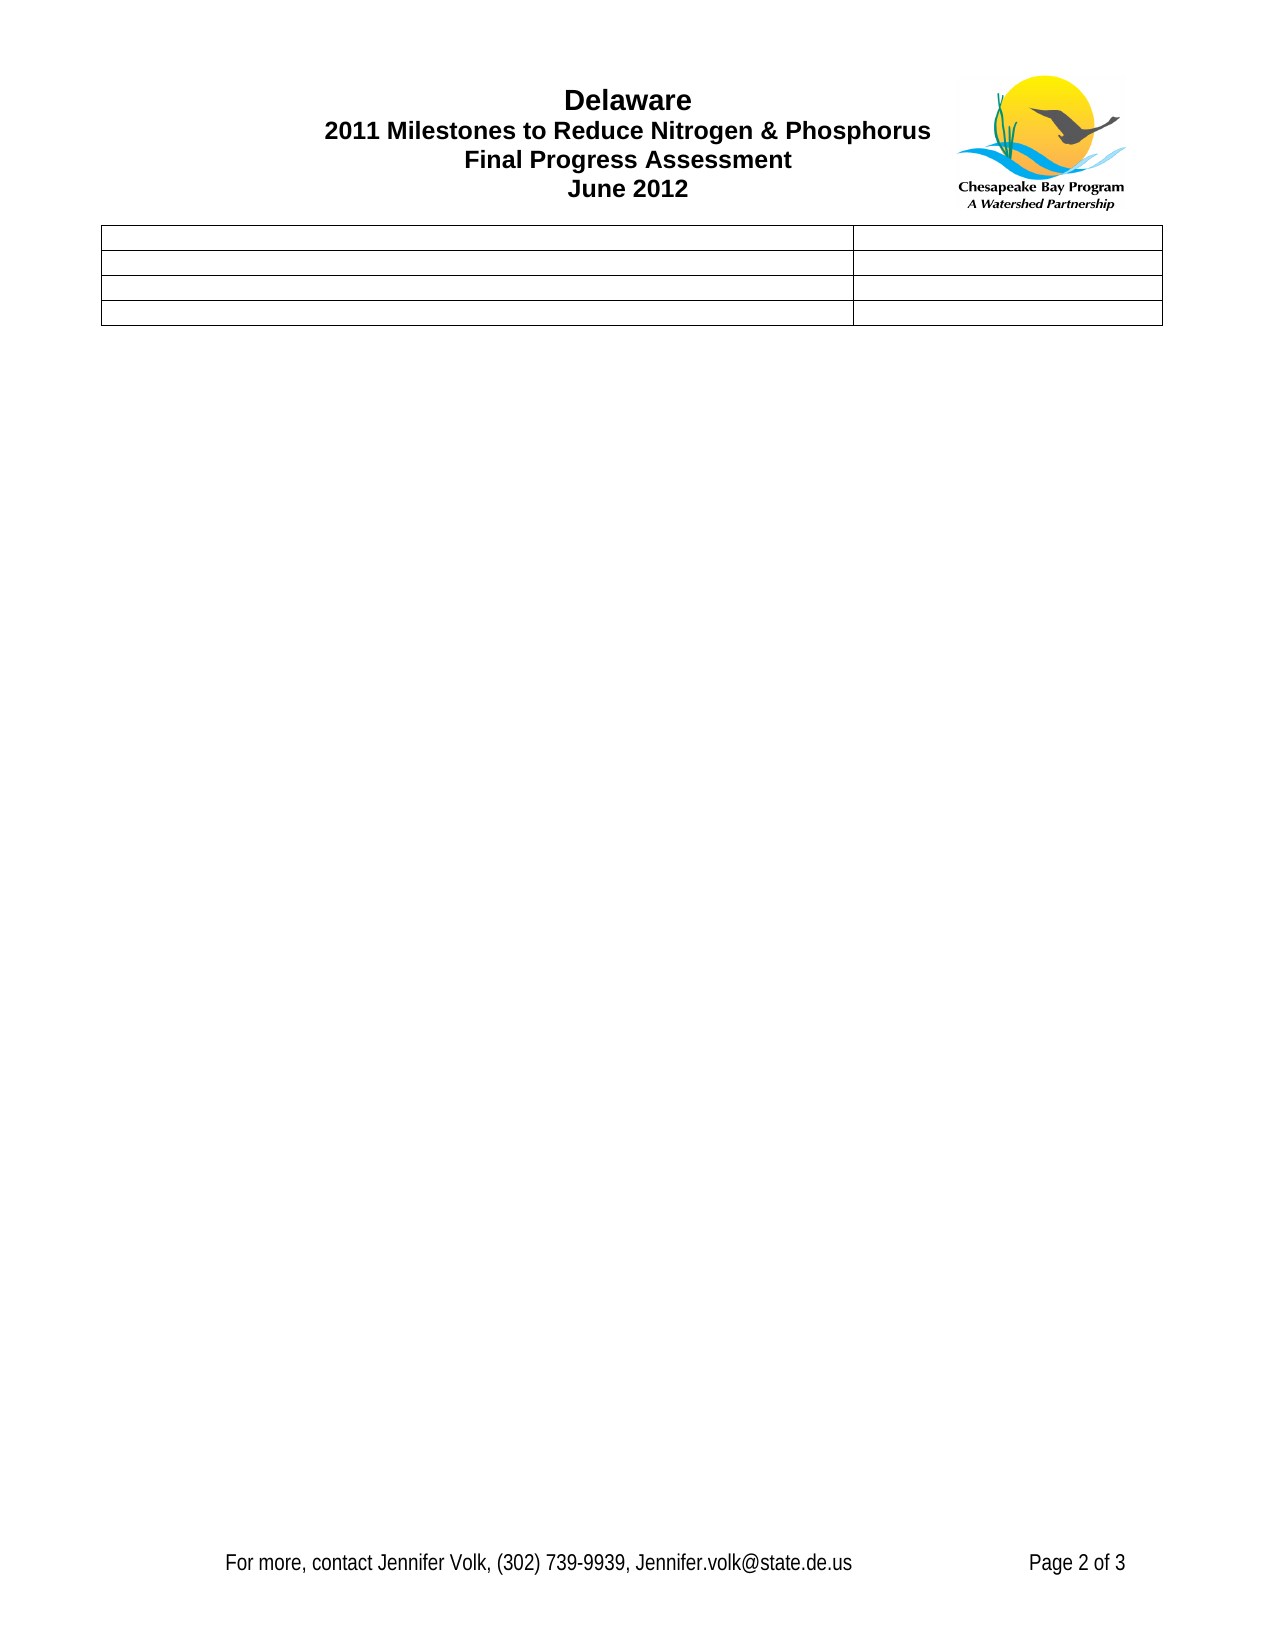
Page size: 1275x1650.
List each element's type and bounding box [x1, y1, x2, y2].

table_cell [854, 276, 1162, 300]
table_cell [102, 226, 853, 250]
table_cell [102, 251, 853, 275]
picture [956, 74, 1126, 211]
table_cell [854, 226, 1162, 250]
table_cell [102, 301, 853, 325]
table_cell [102, 276, 853, 300]
table_cell [854, 301, 1162, 325]
table_cell [854, 251, 1162, 275]
